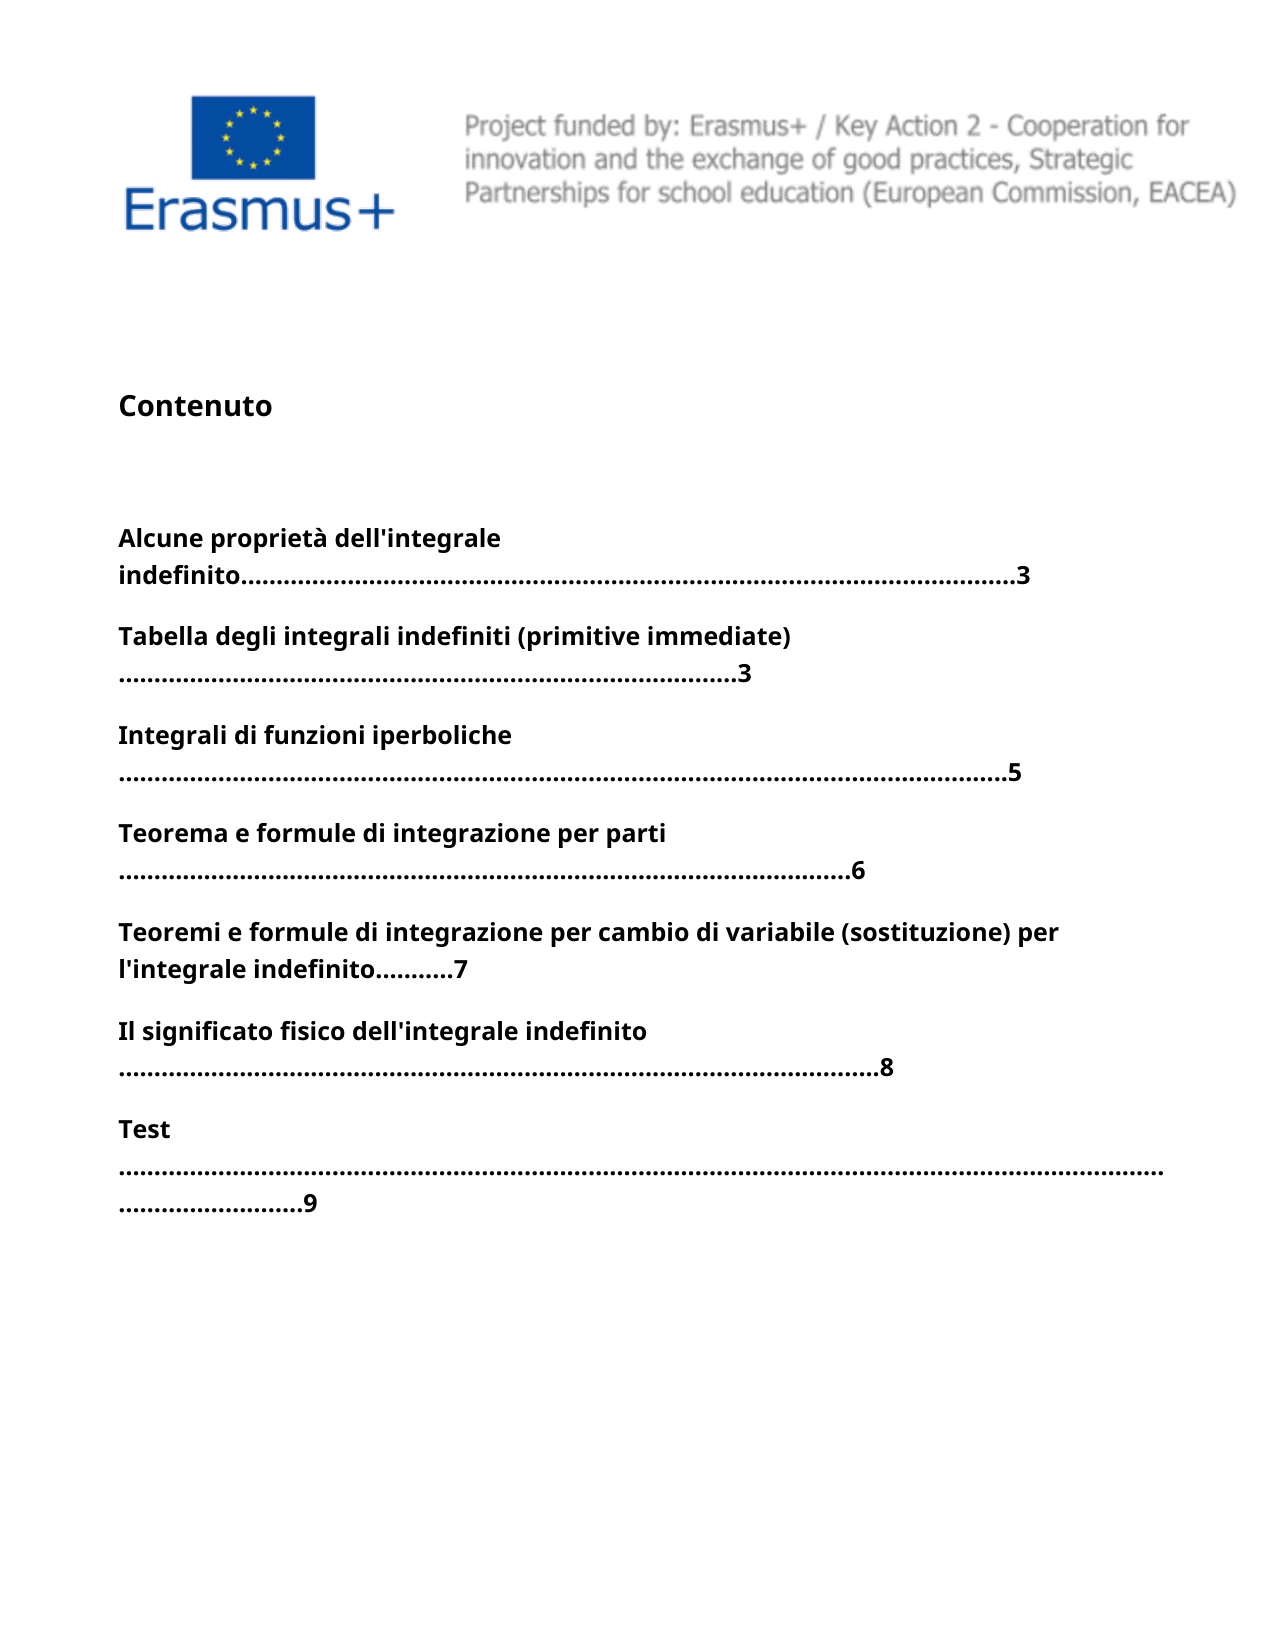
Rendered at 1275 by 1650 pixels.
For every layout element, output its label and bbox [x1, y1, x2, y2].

picture [455, 102, 1244, 214]
picture [117, 73, 399, 234]
